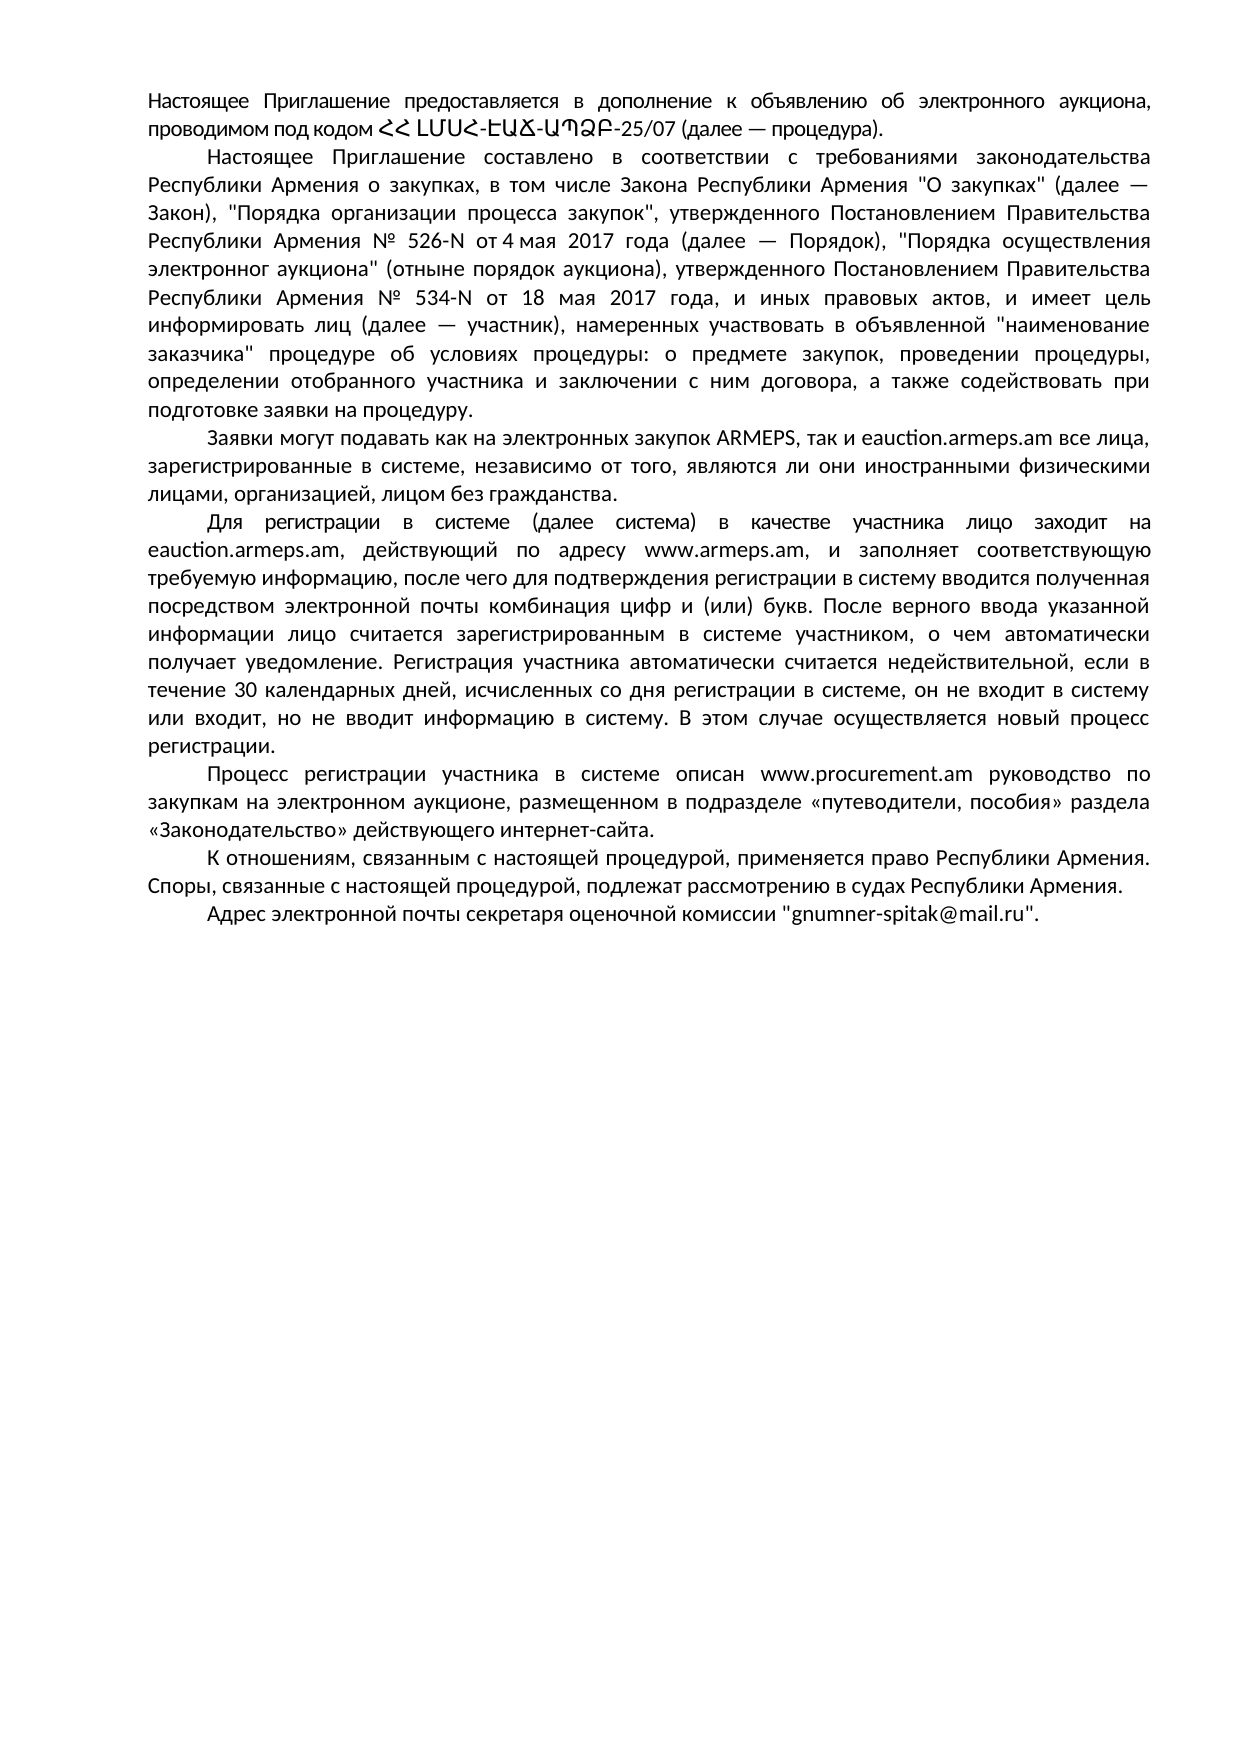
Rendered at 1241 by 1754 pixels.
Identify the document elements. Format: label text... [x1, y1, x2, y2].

text Настоящее Приглашение составлено в соответствии с требованиями законодательства Республики Армения о закупках, в том числе Закона Республики Армения "О закупках" (далее — Закон), "Порядка организации процесса закупок", утвержденного Постановлением Правительства Республики Армения № 526-N от 4 мая 2017 года (далее — Порядок), "Порядка осуществления электронног аукциона" (отныне порядок аукциона), утвержденного Постановлением Правительства Республики Армения № 534-N от 18 мая 2017 года, и иных правовых актов, и имеет цель информировать лиц (далее — участник), намеренных участвовать в объявленной "наименование заказчика" процедуре об условиях процедуры: о предмете закупок, проведении процедуры, определении отобранного участника и заключении с ним договора, а также содействовать при подготовке заявки на процедуру. [148, 142, 1152, 423]
text Процесс регистрации участника в системе описан www.procurement.am руководство по закупкам на электронном аукционе, размещенном в подразделе «путеводители, пособия» раздела «Законодательство» действующего интернет-сайта. [148, 759, 1152, 843]
text Настоящее Приглашение предоставляется в дополнение к объявлению об электронного аукциона, проводимом под кодом ՀՀ ԼՄՍՀ-ԷԱՃ-ԱՊՁԲ-25/07 (далее — процедура). [148, 86, 1152, 142]
text Для регистрации в системе (далее система) в качестве участника лицо заходит на eauction.armeps.am, действующий по адресу www.armeps.am, и заполняет соответствующую требуемую информацию, после чего для подтверждения регистрации в систему вводится полученная посредством электронной почты комбинация цифр и (или) букв. После верного ввода указанной информации лицо считается зарегистрированным в системе участником, о чем автоматически получает уведомление. Регистрация участника автоматически считается недействительной, если в течение 30 календарных дней, исчисленных со дня регистрации в системе, он не входит в систему или входит, но не вводит информацию в систему. В этом случае осуществляется новый процесс регистрации. [148, 507, 1152, 759]
text Адрес электронной почты секретаря оценочной комиссии "gnumner-spitak@mail.ru". [148, 899, 1152, 927]
text К отношениям, связанным с настоящей процедурой, применяется право Республики Армения. Споры, связанные с настоящей процедурой, подлежат рассмотрению в судах Республики Армения. [148, 843, 1152, 899]
text Заявки могут подавать как на электронных закупок ARMEPS, так и eauction.armeps.am все лица, зарегистрированные в системе, независимо от того, являются ли они иностранными физическими лицами, организацией, лицом без гражданства. [148, 423, 1152, 507]
